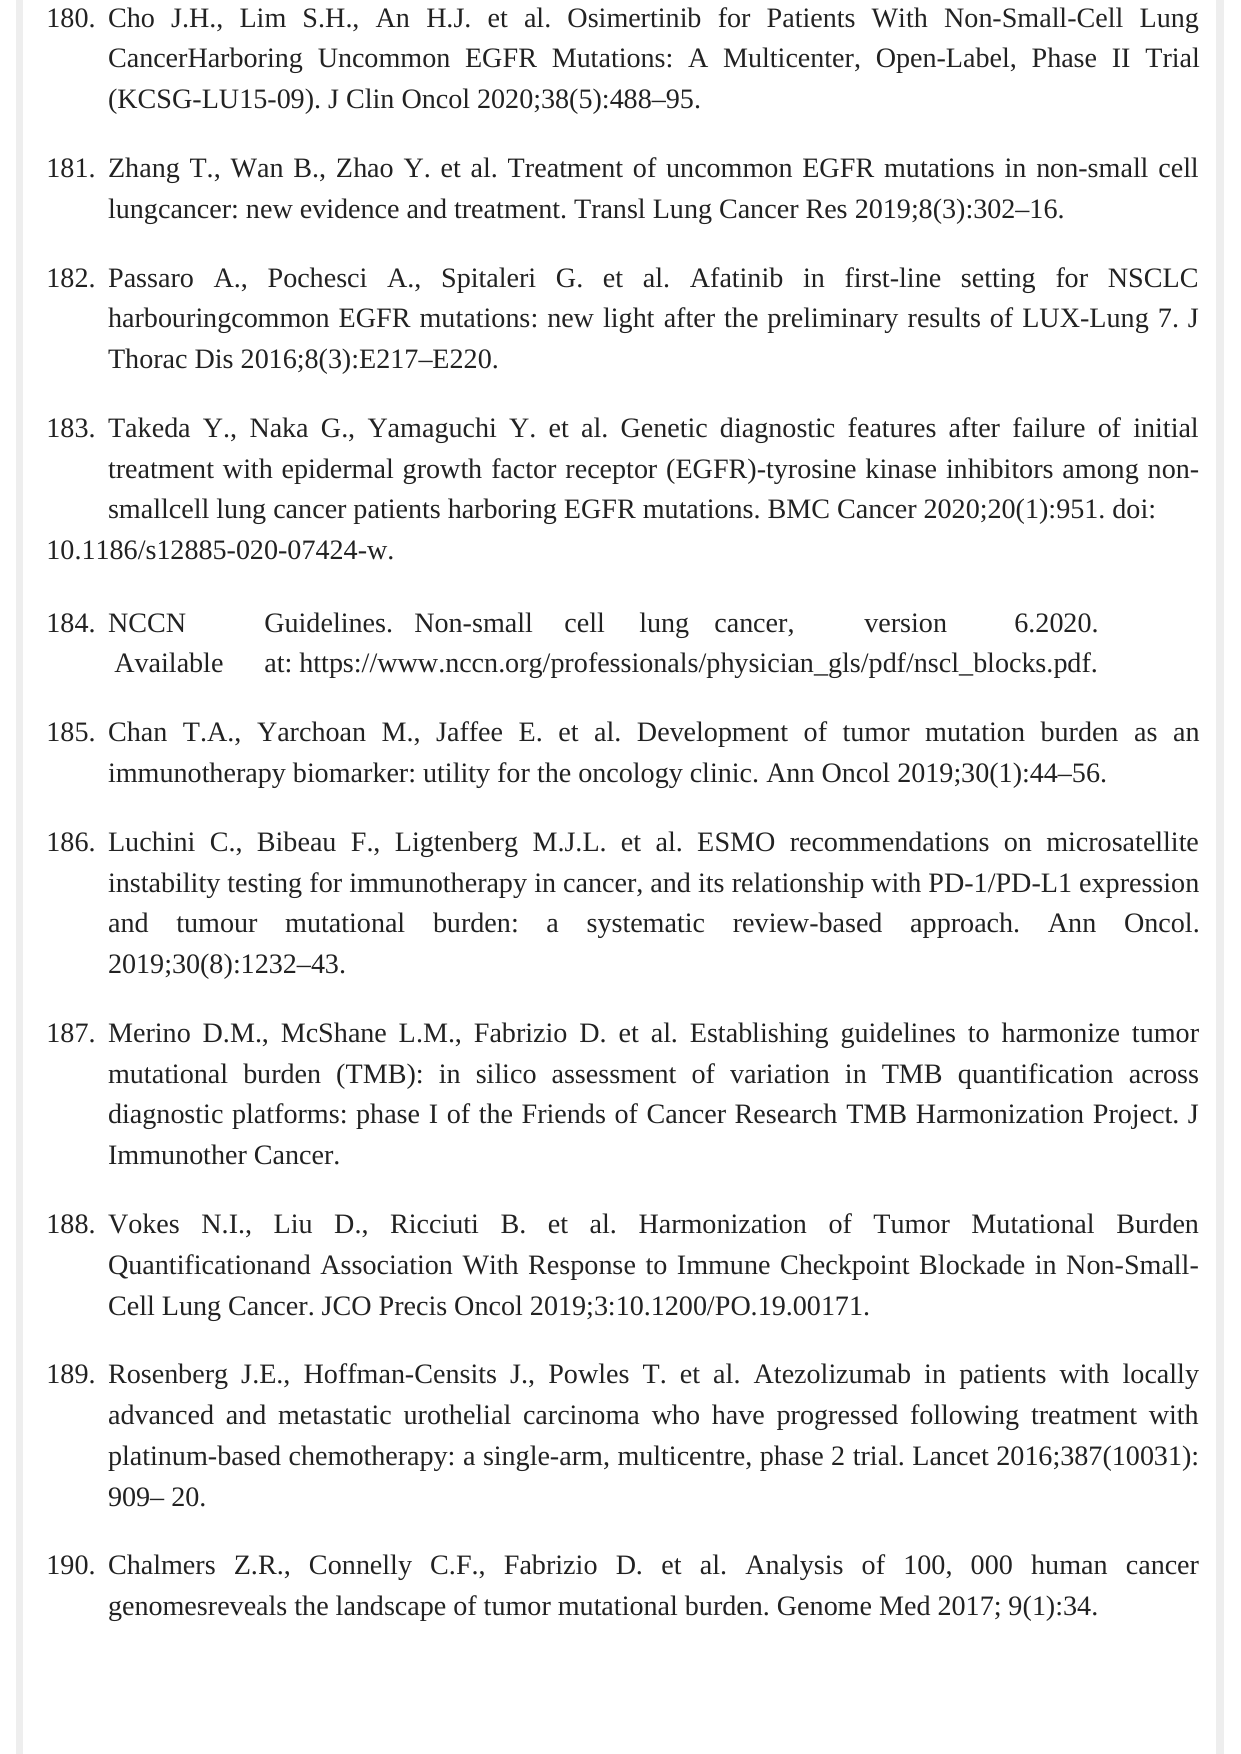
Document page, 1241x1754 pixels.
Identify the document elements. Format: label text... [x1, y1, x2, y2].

list Chalmers Z.R., Connelly C.F., Fabrizio D. et al. Analysis of 100, 000 human cancer genomesreveals the landscape of tumor mutational burden. Genome Med 2017; 9(1):34. [39, 1548, 1201, 1622]
list NCCN Guidelines. Non-small cell lung cancer, version 6.2020. Available at: https://www.nccn.org/professionals/physician_gls/pdf/nscl_blocks.pdf. [39, 606, 1201, 679]
list Takeda Y., Naka G., Yamaguchi Y. et al. Genetic diagnostic features after failure of initial treatment with epidermal growth factor receptor (EGFR)-tyrosine kinase inhibitors among non-smallcell lung cancer patients harboring EGFR mutations. BMC Cancer 2020;20(1):951. doi: [39, 411, 1201, 525]
list Chan T.A., Yarchoan M., Jaffee E. et al. Development of tumor mutation burden as an immunotherapy biomarker: utility for the oncology clinic. Ann Oncol 2019;30(1):44–56. [39, 715, 1201, 788]
text 10.1186/s12885-020-07424-w. [39, 533, 1201, 566]
list Rosenberg J.E., Hoffman-Censits J., Powles T. et al. Atezolizumab in patients with locally advanced and metastatic urothelial carcinoma who have progressed following treatment with platinum-based chemotherapy: a single-arm, multicentre, phase 2 trial. Lancet 2016;387(10031): 909– 20. [39, 1357, 1201, 1512]
list Passaro A., Pochesci A., Spitaleri G. et al. Afatinib in first-line setting for NSCLC harbouringcommon EGFR mutations: new light after the preliminary results of LUX-Lung 7. J Thorac Dis 2016;8(3):E217–E220. [39, 261, 1201, 374]
list Luchini C., Bibeau F., Ligtenberg M.J.L. et al. ESMO recommendations on microsatellite instability testing for immunotherapy in cancer, and its relationship with PD-1/PD-L1 expression and tumour mutational burden: a systematic review-based approach. Ann Oncol. 2019;30(8):1232–43. [39, 825, 1201, 979]
list Vokes N.I., Liu D., Ricciuti B. et al. Harmonization of Tumor Mutational Burden Quantificationand Association With Response to Immune Checkpoint Blockade in Non-Small-Cell Lung Cancer. JCO Precis Oncol 2019;3:10.1200/PO.19.00171. [39, 1207, 1201, 1321]
list Zhang T., Wan B., Zhao Y. et al. Treatment of uncommon EGFR mutations in non-small cell lungcancer: new evidence and treatment. Transl Lung Cancer Res 2019;8(3):302–16. [39, 151, 1201, 224]
list Merino D.M., McShane L.M., Fabrizio D. et al. Establishing guidelines to harmonize tumor mutational burden (TMB): in silico assessment of variation in TMB quantification across diagnostic platforms: phase I of the Friends of Cancer Research TMB Harmonization Project. J Immunother Cancer. [39, 1016, 1201, 1171]
list Cho J.H., Lim S.H., An H.J. et al. Osimertinib for Patients With Non-Small-Cell Lung CancerHarboring Uncommon EGFR Mutations: A Multicenter, Open-Label, Phase II Trial (KCSG-LU15-09). J Clin Oncol 2020;38(5):488–95. [39, 1, 1201, 114]
